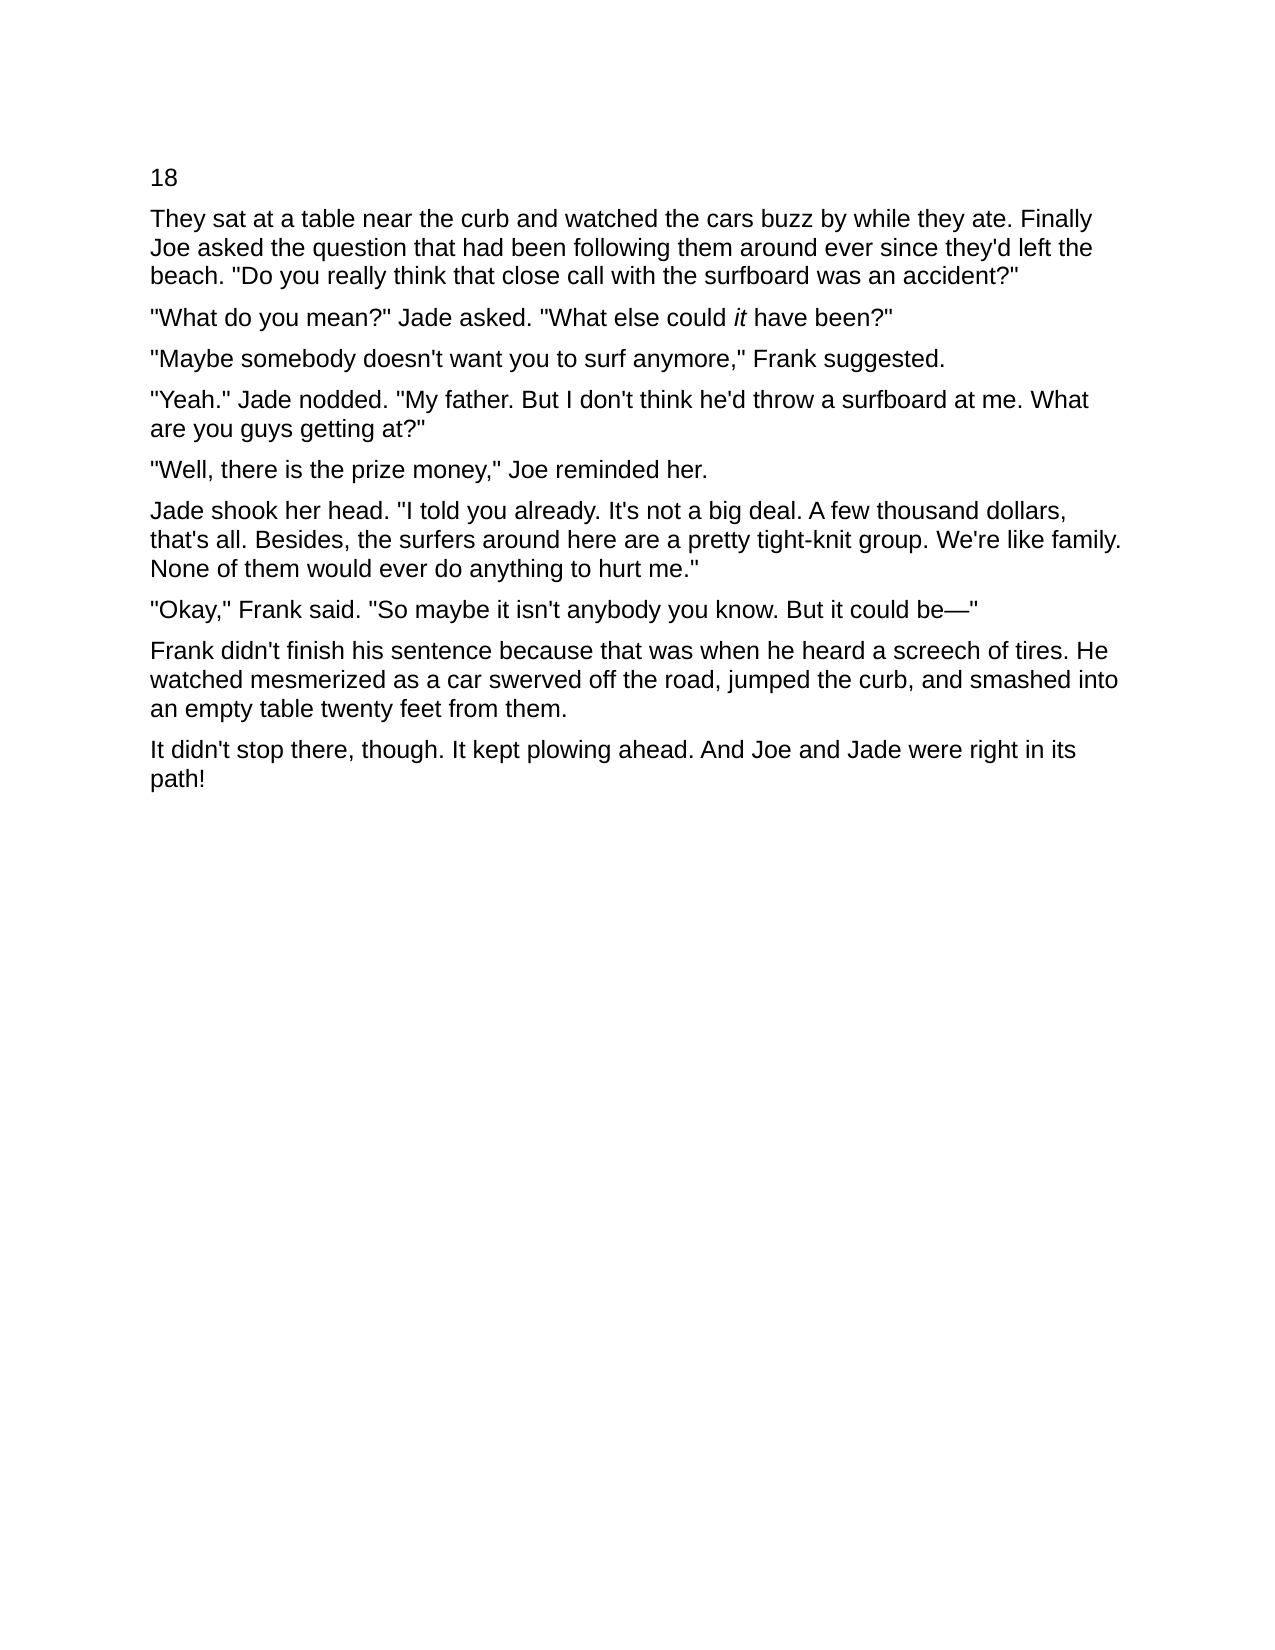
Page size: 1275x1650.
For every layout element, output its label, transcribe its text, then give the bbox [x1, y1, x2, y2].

text "Yeah." Jade nodded. "My father. But I don't think he'd throw a surfboard at me. What are you guys getting at?" [150, 385, 1125, 442]
text Jade shook her head. "I told you already. It's not a big deal. A few thousand dollars, that's all. Besides, the surfers around here are a pretty tight-knit group. We're like family. None of them would ever do anything to hurt me." [150, 496, 1125, 582]
text It didn't stop there, though. It kept plowing ahead. And Joe and Jade were right in its path! [150, 735, 1125, 792]
text Frank didn't finish his sentence because that was when he heard a screech of tires. He watched mesmerized as a car swerved off the road, jumped the curb, and smashed into an empty table twenty feet from them. [150, 636, 1125, 722]
text "Okay," Frank said. "So maybe it isn't anybody you know. But it could be—" [150, 595, 1125, 624]
text "What do you mean?" Jade asked. "What else could it have been?" [150, 302, 1125, 331]
text "Maybe somebody doesn't want you to surf anymore," Frank suggested. [150, 344, 1125, 372]
text "Well, there is the prize money," Joe reminded her. [150, 455, 1125, 484]
text They sat at a table near the curb and watched the cars buzz by while they ate. Finally Joe asked the question that had been following them around ever since they'd left the beach. "Do you really think that close call with the surfboard was an accident?" [150, 204, 1125, 290]
text 18 [150, 162, 1125, 191]
